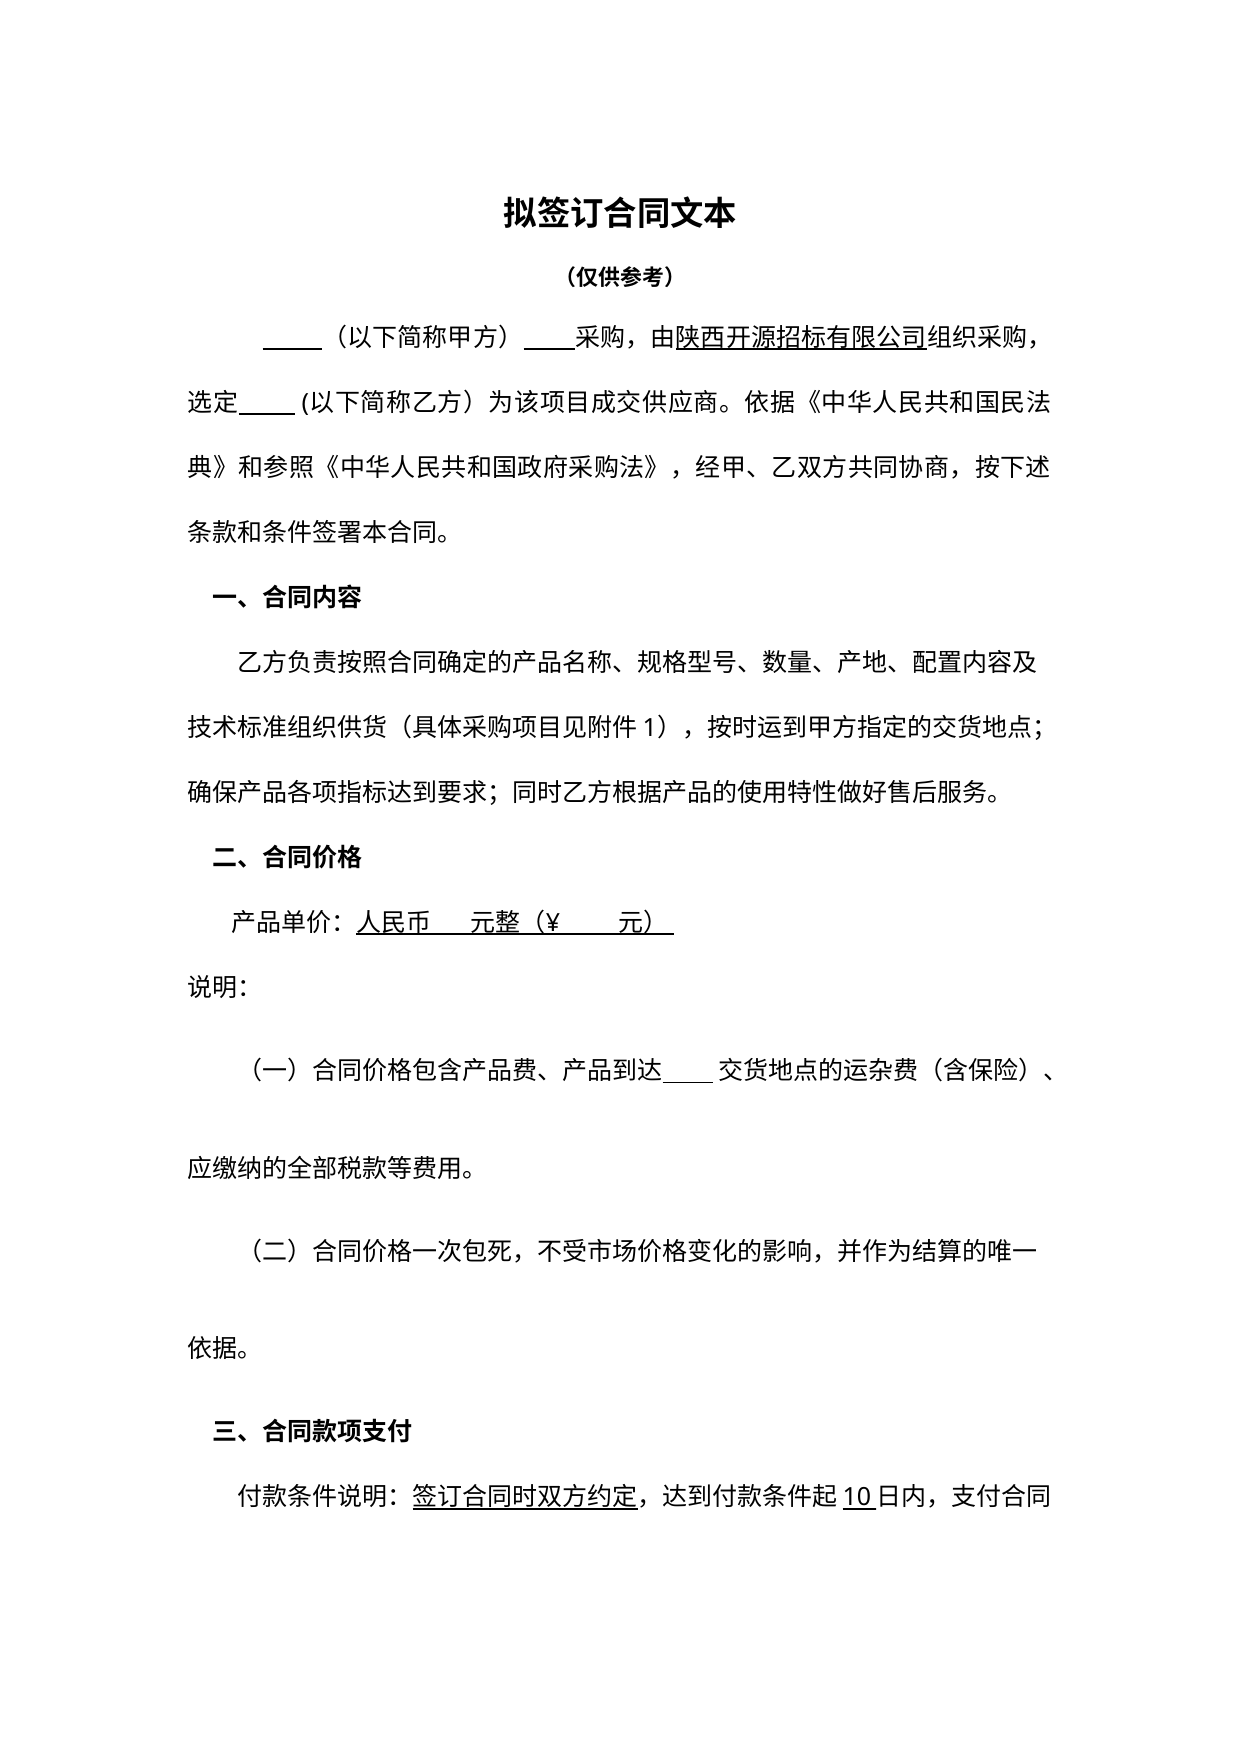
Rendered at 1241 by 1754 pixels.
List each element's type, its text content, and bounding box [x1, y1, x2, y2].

text 三、合同款项支付 [187, 1397, 1053, 1462]
subtitle 拟签订合同文本 [187, 178, 1053, 243]
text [187, 1462, 1053, 1527]
text （一）合同价格包含产品费、产品到达 交货地点的运杂费（含保险）、应缴纳的全部税款等费用。 [187, 1036, 1053, 1199]
text 一、合同内容 [187, 563, 1053, 628]
text 说明： [187, 953, 1053, 1018]
text （仅供参考） [187, 259, 1053, 292]
text 二、合同价格 [187, 823, 1053, 888]
text （二）合同价格一次包死，不受市场价格变化的影响，并作为结算的唯一依据。 [187, 1217, 1053, 1379]
text 乙方负责按照合同确定的产品名称、规格型号、数量、产地、配置内容及技术标准组织供货（具体采购项目见附件1），按时运到甲方指定的交货地点；确保产品各项指标达到要求；同时乙方根据产品的使用特性做好售后服务。 [187, 628, 1053, 823]
text 产品单价：人民币 元整（¥ 元） [231, 888, 1053, 953]
text （以下简称甲方） 采购，由陕西开源招标有限公司组织采购，选定 (以下简称乙方）为该项目成交供应商。依据《中华人民共和国民法典》和参照《中华人民共和国政府采购法》，经甲、乙双方共同协商，按下述条款和条件签署本合同。 [187, 303, 1053, 563]
